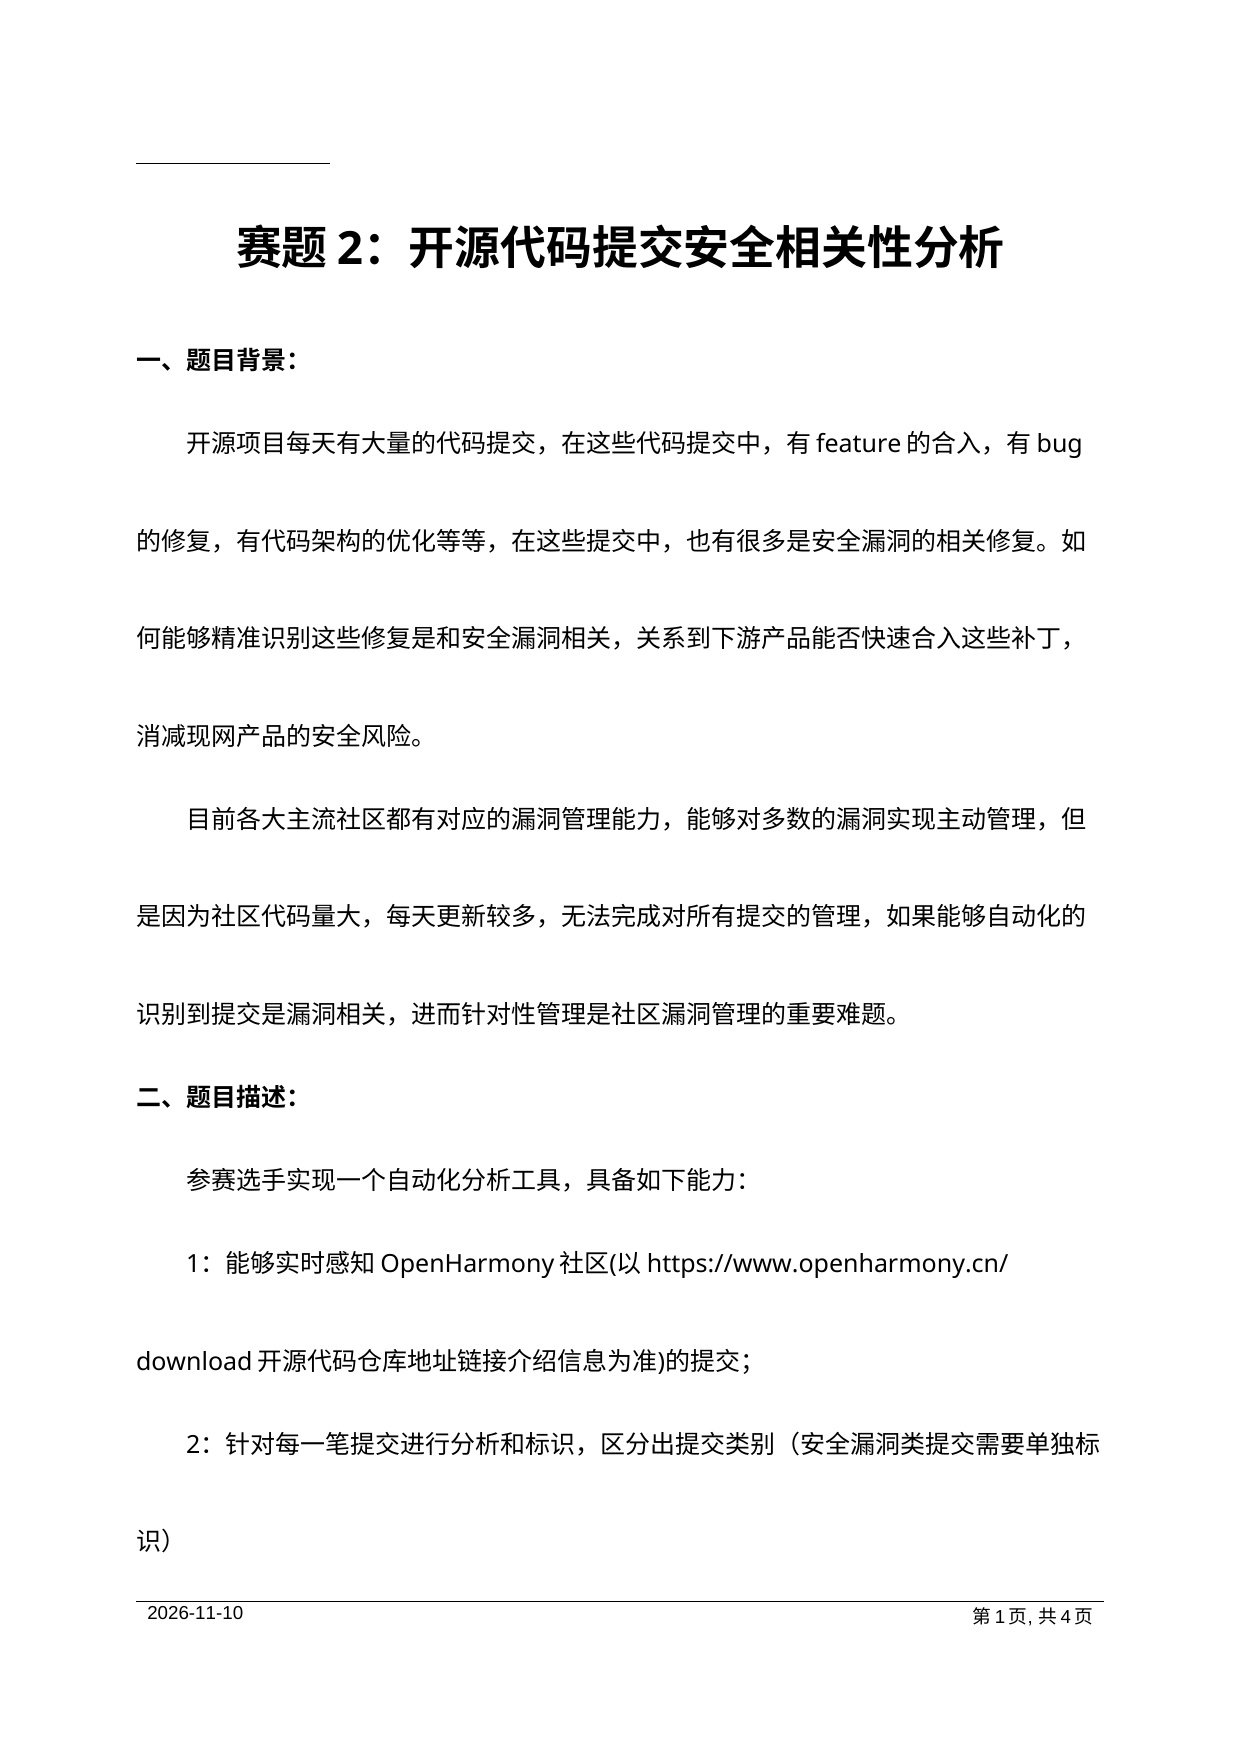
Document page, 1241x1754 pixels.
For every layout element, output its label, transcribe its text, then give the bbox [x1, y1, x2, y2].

text 1：能够实时感知OpenHarmony社区(以https://www.openharmony.cn/download开源代码仓库地址链接介绍信息为准)的提交； [136, 1229, 1104, 1392]
text 二、题目描述： [136, 1063, 1104, 1128]
text 赛题2：开源代码提交安全相关性分析 [136, 196, 1104, 294]
text 参赛选手实现一个自动化分析工具，具备如下能力： [136, 1146, 1104, 1211]
text 目前各大主流社区都有对应的漏洞管理能力，能够对多数的漏洞实现主动管理，但是因为社区代码量大，每天更新较多，无法完成对所有提交的管理，如果能够自动化的识别到提交是漏洞相关，进而针对性管理是社区漏洞管理的重要难题。 [136, 785, 1104, 1045]
text 2：针对每一笔提交进行分析和标识，区分出提交类别（安全漏洞类提交需要单独标识） [136, 1410, 1104, 1572]
text 一、题目背景： [136, 326, 1104, 391]
text 开源项目每天有大量的代码提交，在这些代码提交中，有feature的合入，有bug的修复，有代码架构的优化等等，在这些提交中，也有很多是安全漏洞的相关修复。如何能够精准识别这些修复是和安全漏洞相关，关系到下游产品能否快速合入这些补丁，消减现网产品的安全风险。 [136, 409, 1104, 767]
